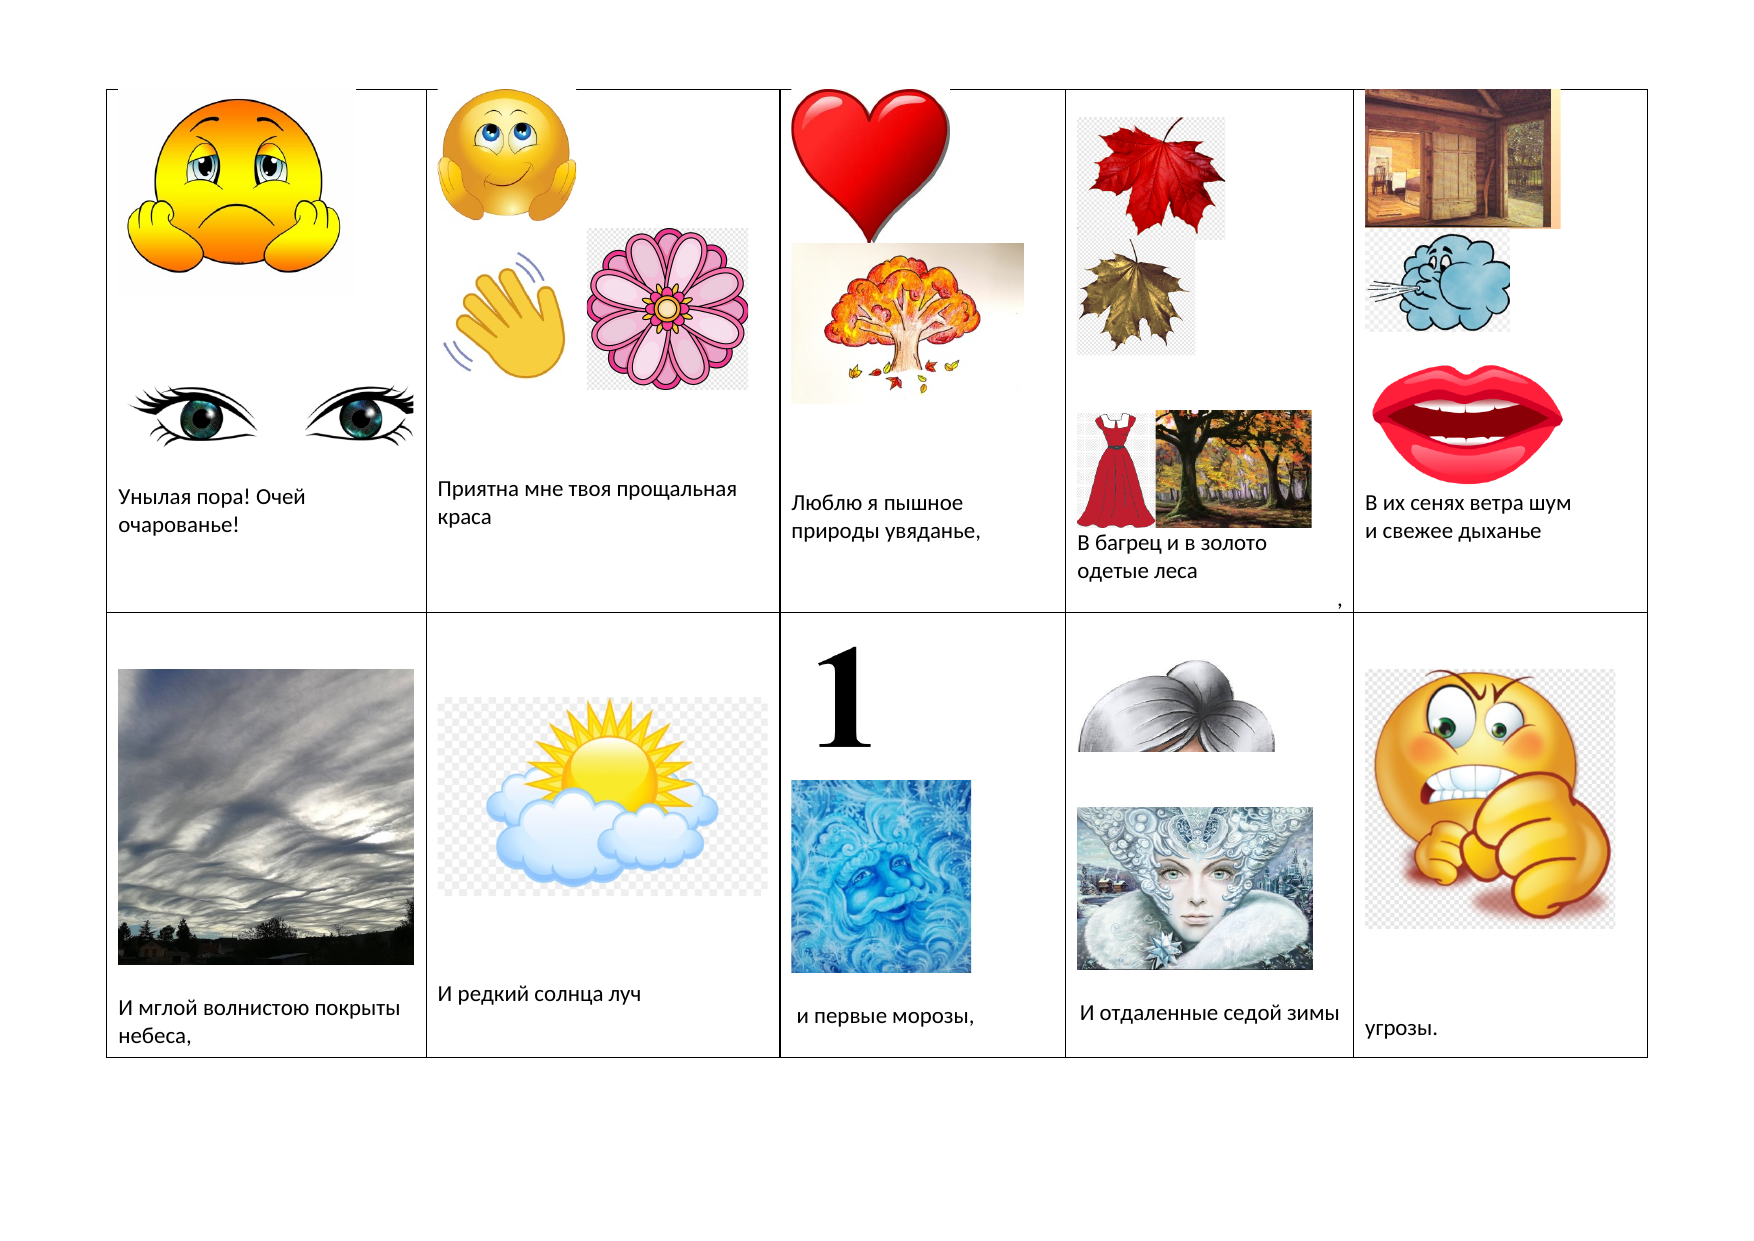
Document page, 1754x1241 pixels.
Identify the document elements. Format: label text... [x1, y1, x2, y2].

picture [437, 231, 582, 390]
table_header Приятна мне твоя прощальная краса [427, 90, 779, 612]
table_cell И отдаленные седой зимы [1066, 613, 1353, 1057]
picture [118, 669, 414, 965]
picture [791, 780, 972, 973]
picture [437, 697, 768, 896]
picture [1077, 641, 1279, 752]
table_cell угрозы. [1354, 613, 1647, 1057]
table_cell И мглой волнистою покрыты небеса, [107, 613, 426, 1057]
picture [1077, 117, 1226, 355]
picture [1077, 807, 1313, 970]
picture [1365, 669, 1616, 929]
picture [586, 228, 749, 390]
picture [437, 89, 577, 229]
picture [1077, 410, 1312, 528]
table_cell И редкий солнца луч [427, 613, 779, 1057]
table_header Унылая пора! Очей очарованье! [107, 90, 426, 612]
picture [1365, 359, 1571, 489]
picture [118, 89, 357, 296]
table_header В их сенях ветра шум и свежее дыханье [1354, 90, 1647, 612]
picture [118, 379, 414, 454]
picture [791, 89, 1024, 404]
table_header В багрец и в золото одетые леса , [1066, 90, 1353, 612]
table_cell и первые морозы, [781, 613, 1065, 1057]
table_header Люблю я пышное природы увяданье, [781, 90, 1065, 612]
picture [1365, 89, 1561, 332]
picture [791, 641, 903, 753]
